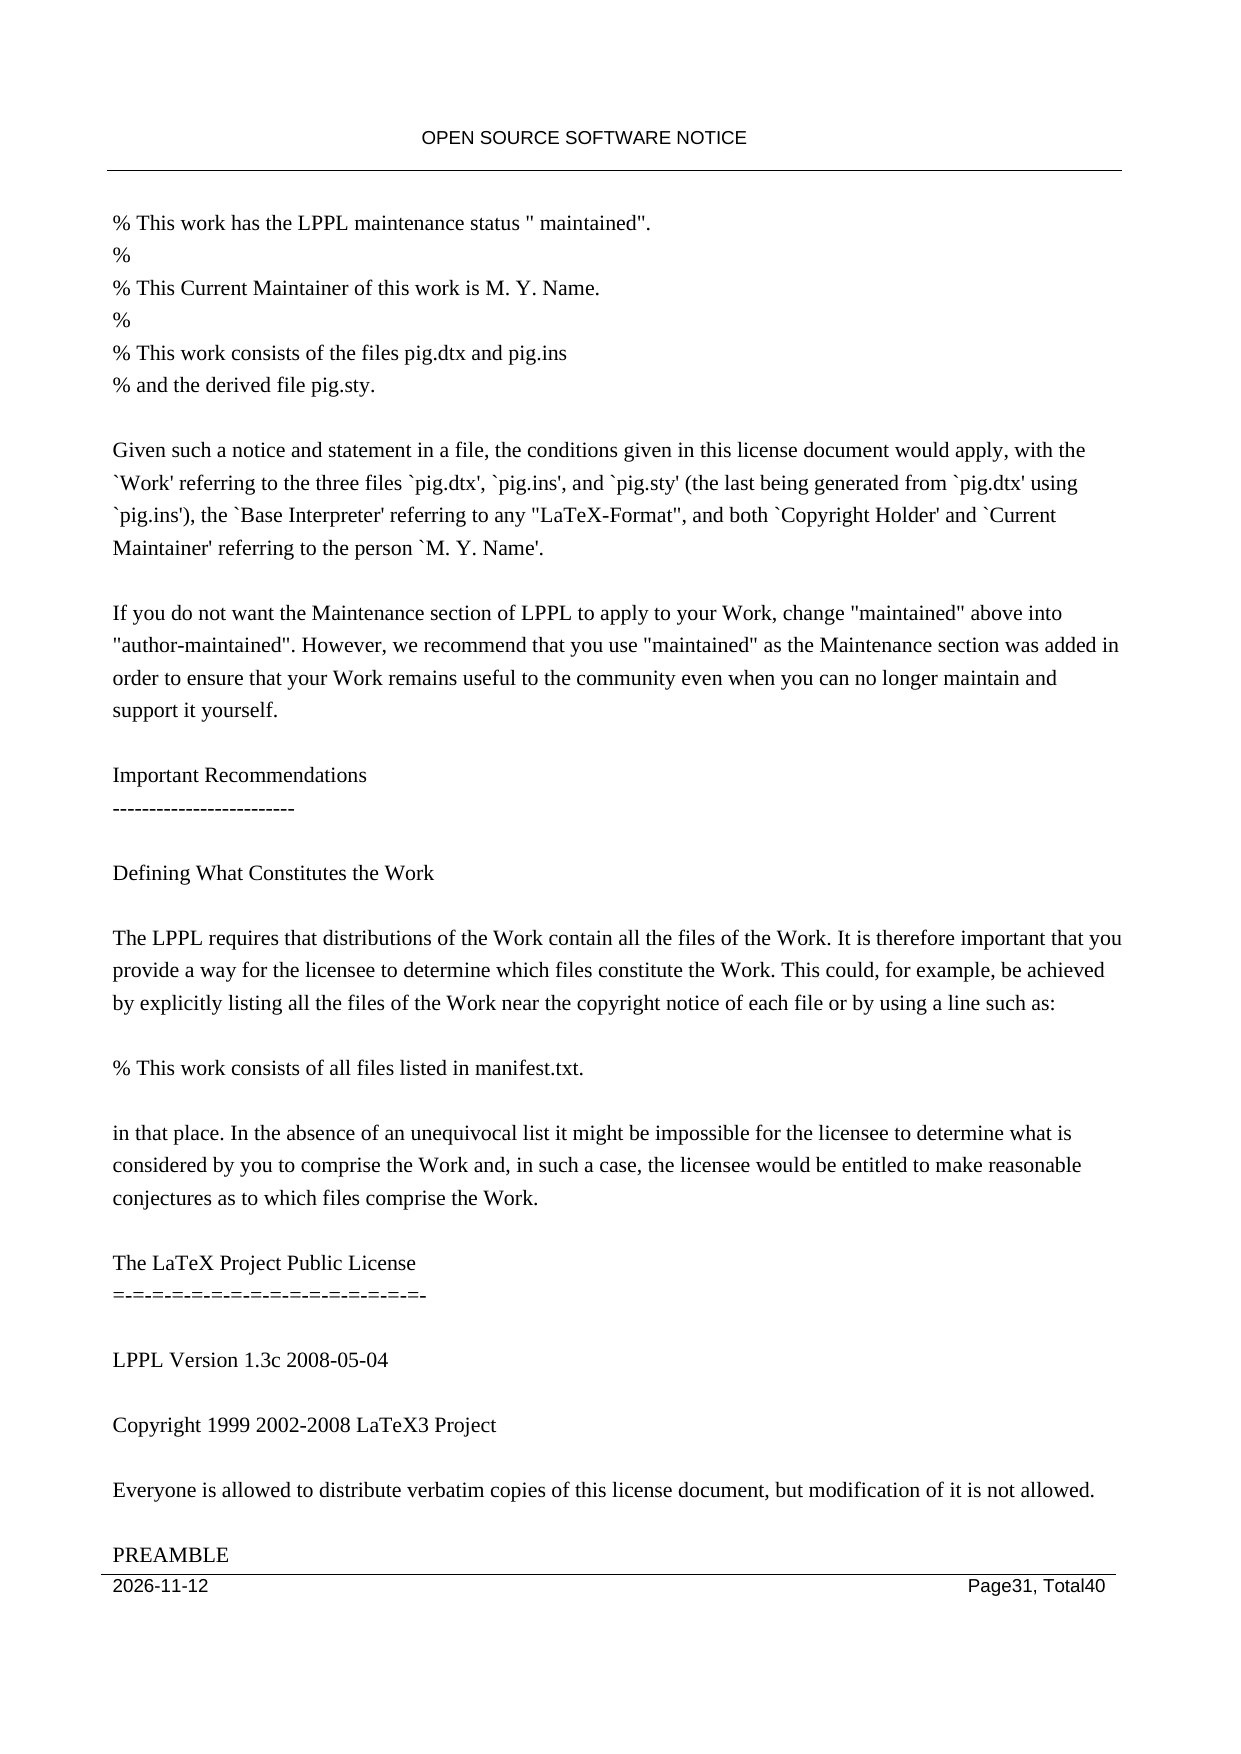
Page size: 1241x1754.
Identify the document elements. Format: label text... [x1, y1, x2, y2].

text Copyright 1999 2002-2008 LaTeX3 Project [112, 1409, 1128, 1441]
text % This Current Maintainer of this work is M. Y. Name. [112, 271, 1128, 304]
text Given such a notice and statement in a file, the conditions given in this license document would apply, with the `Work' referring to the three files `pig.dtx', `pig.ins', and `pig.sty' (the last being generated from `pig.dtx' using `pig.ins'), the `Base Interpreter' referring to any "LaTeX-Format", and both `Copyright Holder' and `Current Maintainer' referring to the person `M. Y. Name'. [112, 434, 1128, 564]
text % This work consists of all files listed in manifest.txt. [112, 1051, 1128, 1084]
text The LPPL requires that distributions of the Work contain all the files of the Work. It is therefore important that you provide a way for the licensee to determine which files constitute the Work. This could, for example, be achieved by explicitly listing all the files of the Work near the copyright notice of each file or by using a line such as: [112, 921, 1128, 1019]
text in that place. In the absence of an unequivocal list it might be impossible for the licensee to determine what is considered by you to comprise the Work and, in such a case, the licensee would be entitled to make reasonable conjectures as to which files comprise the Work. The LaTeX Project Public License [112, 1116, 1128, 1279]
text Everyone is allowed to distribute verbatim copies of this license document, but modification of it is not allowed. [112, 1474, 1128, 1506]
text Defining What Constitutes the Work [112, 856, 1128, 889]
text % [112, 304, 1128, 336]
text ------------------------- [112, 791, 1128, 824]
text =-=-=-=-=-=-=-=-=-=-=-=-=-=-=-=- [112, 1279, 1128, 1311]
text % This work has the LPPL maintenance status " maintained". [112, 206, 1128, 239]
text % and the derived file pig.sty. [112, 369, 1128, 401]
text % This work consists of the files pig.dtx and pig.ins [112, 336, 1128, 369]
text If you do not want the Maintenance section of LPPL to apply to your Work, change "maintained" above into "author-maintained". However, we recommend that you use "maintained" as the Maintenance section was added in order to ensure that your Work remains useful to the community even when you can no longer maintain and support it yourself. [112, 596, 1128, 726]
text % [112, 239, 1128, 271]
text PREAMBLE [112, 1539, 1128, 1571]
text Important Recommendations [112, 759, 1128, 791]
text LPPL Version 1.3c 2008-05-04 [112, 1344, 1128, 1376]
